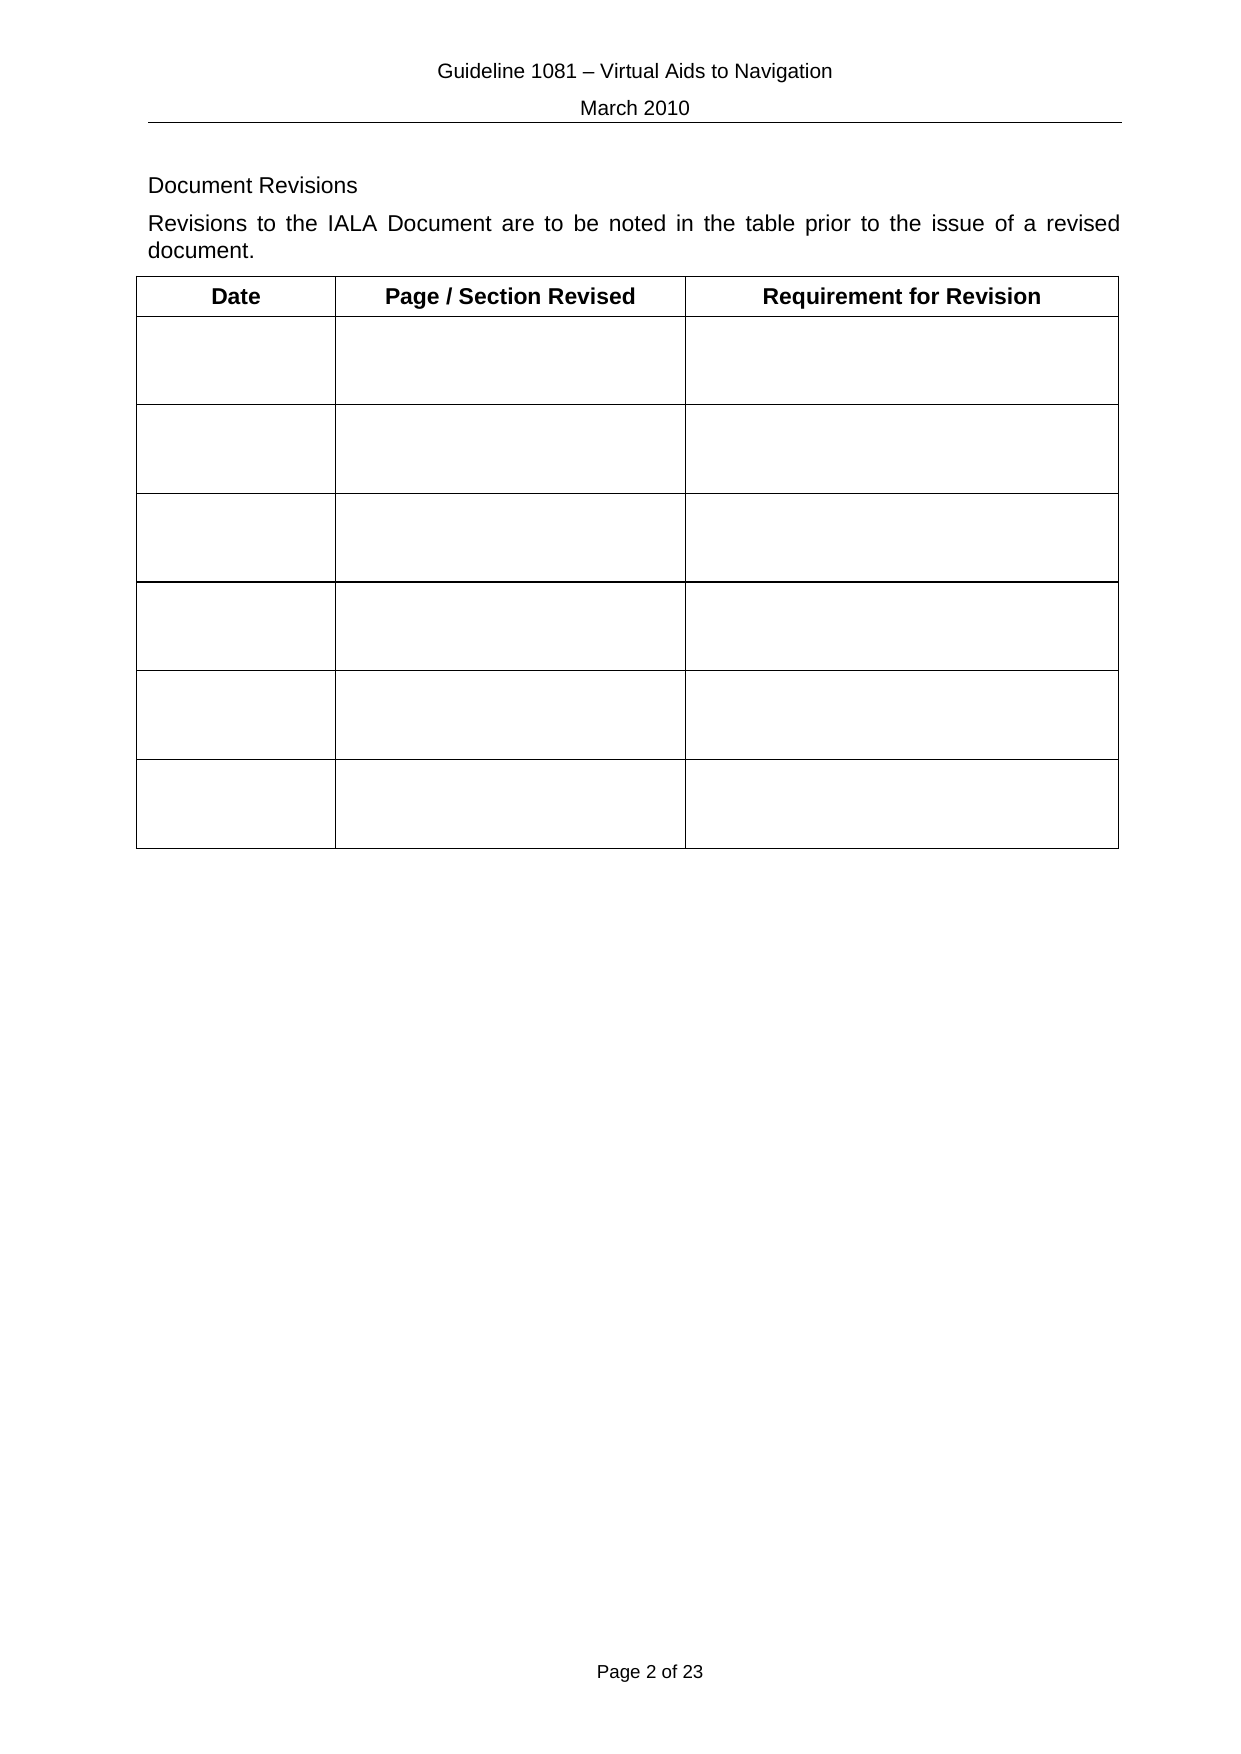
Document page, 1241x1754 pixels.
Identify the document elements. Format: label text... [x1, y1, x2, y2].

table_cell [137, 317, 335, 404]
table_cell [336, 583, 685, 670]
table_header Page / Section Revised [336, 277, 685, 316]
table_cell [686, 405, 1118, 493]
table_cell [686, 494, 1118, 581]
title Document Revisions [148, 172, 1122, 198]
table_cell [686, 760, 1118, 847]
table_cell [336, 760, 685, 847]
table_cell [686, 583, 1118, 670]
table_cell [137, 671, 335, 759]
table_cell [336, 671, 685, 759]
table_cell [686, 671, 1118, 759]
table_cell [336, 494, 685, 581]
table_cell [137, 583, 335, 670]
table_header Requirement for Revision [686, 277, 1118, 316]
table_cell [137, 760, 335, 847]
table_cell [137, 494, 335, 581]
table_cell [336, 317, 685, 404]
text Revisions to the IALA Document are to be noted in the table prior to the issue of a revised document. [148, 210, 1122, 263]
table_cell [137, 405, 335, 493]
table_cell [336, 405, 685, 493]
table_cell [686, 317, 1118, 404]
table_header Date [137, 277, 335, 316]
